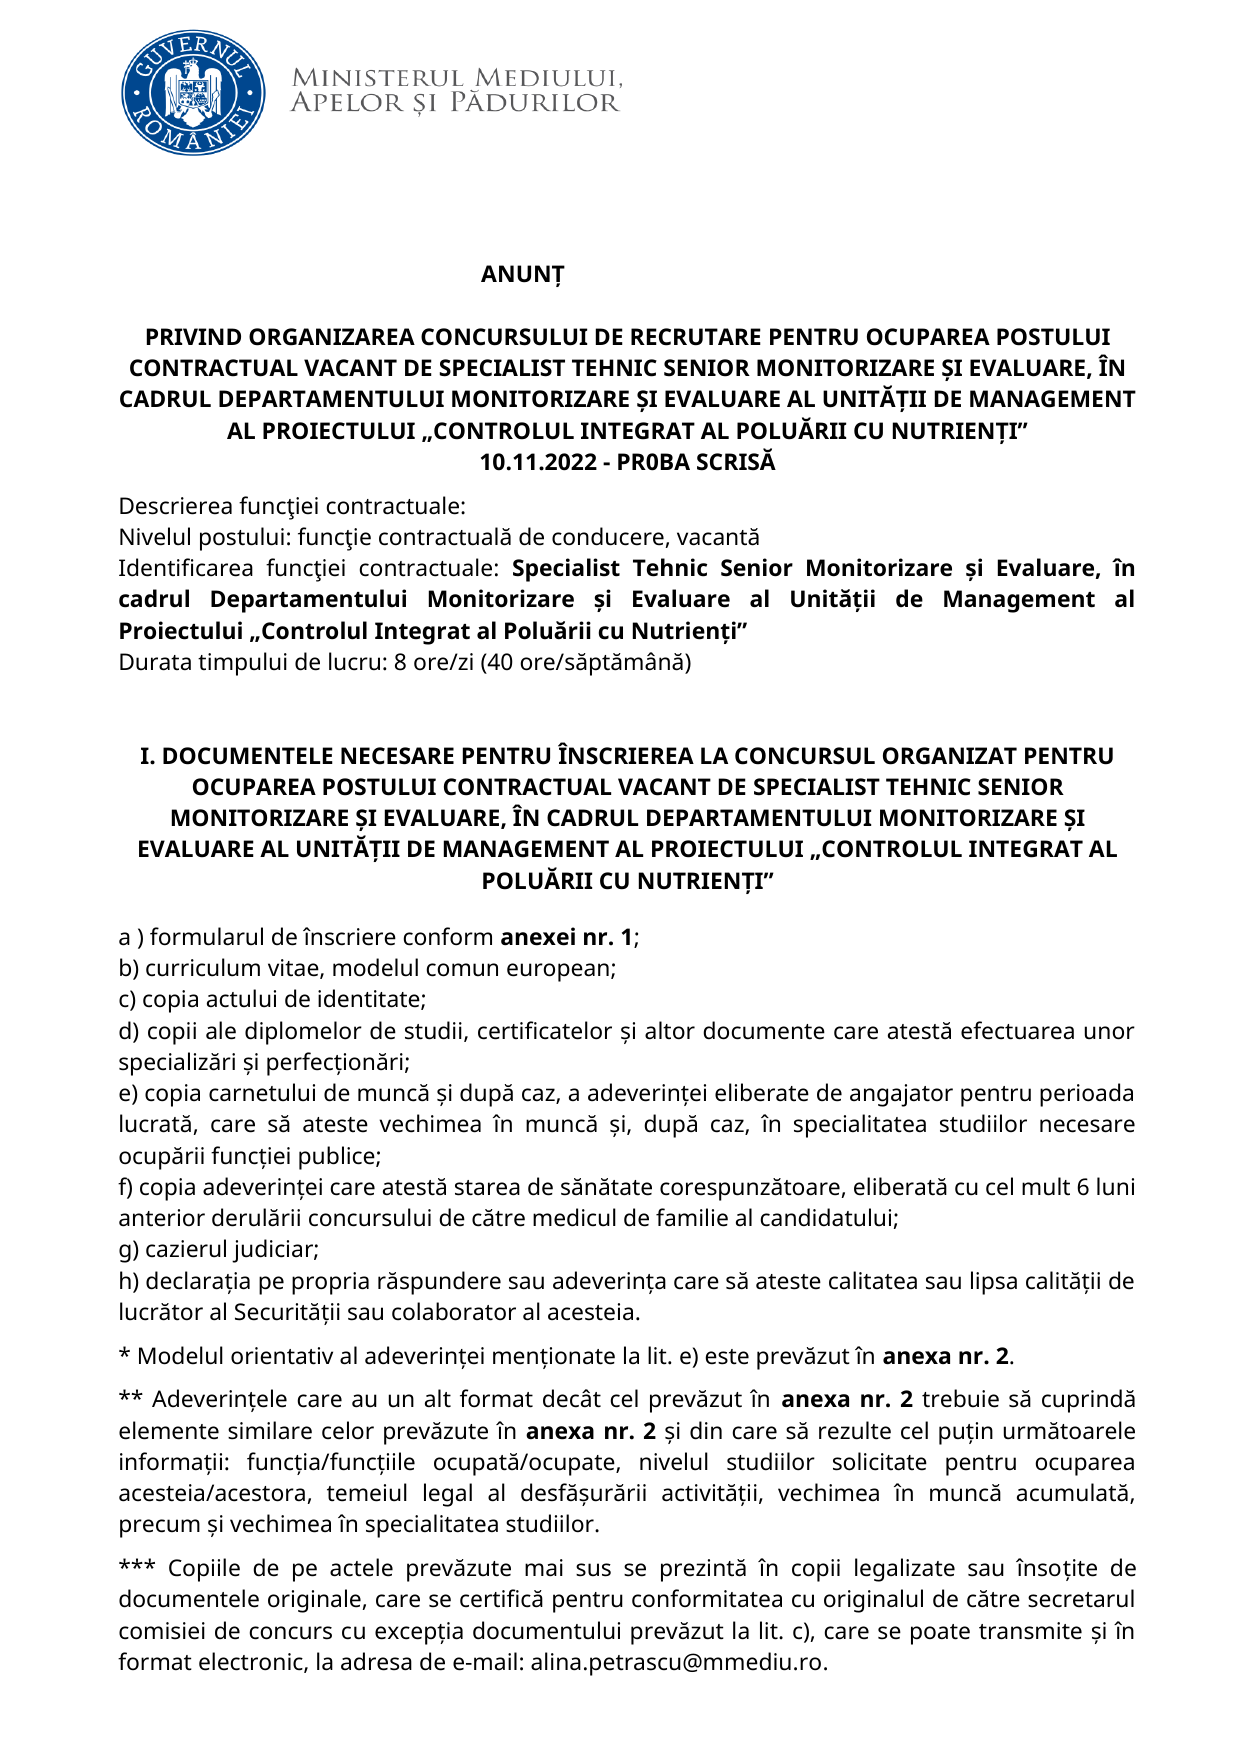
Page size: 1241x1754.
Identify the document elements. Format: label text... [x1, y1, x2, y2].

text Descrierea funcţiei contractuale: [118, 490, 1137, 521]
text *** Copiile de pe actele prevăzute mai sus se prezintă în copii legalizate sau însoțite de documentele originale, care se certifică pentru conformitatea cu originalul de către secretarul comisiei de concurs cu excepţia documentului prevăzut la lit. c), care se poate transmite şi în format electronic, la adresa de e-mail: alina.petrascu@mmediu.ro. [118, 1552, 1137, 1677]
text ** Adeverinţele care au un alt format decât cel prevăzut în anexa nr. 2 trebuie să cuprindă elemente similare celor prevăzute în anexa nr. 2 şi din care să rezulte cel puţin următoarele informaţii: funcţia/funcţiile ocupată/ocupate, nivelul studiilor solicitate pentru ocuparea acesteia/acestora, temeiul legal al desfăşurării activităţii, vechimea în muncă acumulată, precum şi vechimea în specialitatea studiilor. [118, 1383, 1137, 1540]
text h) declaraţia pe propria răspundere sau adeverinţa care să ateste calitatea sau lipsa calităţii de lucrător al Securităţii sau colaborator al acesteia. [118, 1265, 1137, 1327]
text I. DOCUMENTELE NECESARE PENTRU ÎNSCRIEREA LA CONCURSUL ORGANIZAT PENTRU OCUPAREA POSTULUI CONTRACTUAL VACANT DE SPECIALIST TEHNIC SENIOR MONITORIZARE ȘI EVALUARE, ÎN CADRUL DEPARTAMENTULUI MONITORIZARE ȘI EVALUARE AL UNITĂȚII DE MANAGEMENT AL PROIECTULUI „CONTROLUL INTEGRAT AL POLUĂRII CU NUTRIENȚI” [118, 740, 1137, 896]
text b) curriculum vitae, modelul comun european; [118, 952, 1137, 983]
text Nivelul postului: funcţie contractuală de conducere, vacantă [118, 521, 1149, 552]
text Identificarea funcţiei contractuale: Specialist Tehnic Senior Monitorizare și Evaluare, în cadrul Departamentului Monitorizare și Evaluare al Unității de Management al Proiectului „Controlul Integrat al Poluării cu Nutrienți” [118, 552, 1137, 646]
text f) copia adeverinţei care atestă starea de sănătate corespunzătoare, eliberată cu cel mult 6 luni anterior derulării concursului de către medicul de familie al candidatului; [118, 1171, 1137, 1233]
subtitle a ) formularul de înscriere conform anexei nr. 1; [118, 921, 1137, 952]
picture [118, 27, 649, 156]
text e) copia carnetului de muncă şi după caz, a adeverinţei eliberate de angajator pentru perioada lucrată, care să ateste vechimea în muncă şi, după caz, în specialitatea studiilor necesare ocupării funcţiei publice; [118, 1077, 1137, 1171]
subtitle 10.11.2022 - PR0BA SCRISĂ [118, 446, 1137, 477]
text ANUNȚ [118, 258, 1149, 290]
text * Modelul orientativ al adeverinţei menţionate la lit. e) este prevăzut în anexa nr. 2. [118, 1340, 1137, 1371]
text g) cazierul judiciar; [118, 1233, 1137, 1265]
text Durata timpului de lucru: 8 ore/zi (40 ore/săptămână) [118, 646, 1149, 677]
text c) copia actului de identitate; [118, 983, 1137, 1015]
text d) copii ale diplomelor de studii, certificatelor şi altor documente care atestă efectuarea unor specializări şi perfecţionări; [118, 1015, 1137, 1077]
text PRIVIND ORGANIZAREA CONCURSULUI DE RECRUTARE PENTRU OCUPAREA POSTULUI CONTRACTUAL VACANT DE SPECIALIST TEHNIC SENIOR MONITORIZARE ȘI EVALUARE, ÎN CADRUL DEPARTAMENTULUI MONITORIZARE ȘI EVALUARE AL UNITĂȚII DE MANAGEMENT AL PROIECTULUI „CONTROLUL INTEGRAT AL POLUĂRII CU NUTRIENȚI” [118, 321, 1137, 446]
